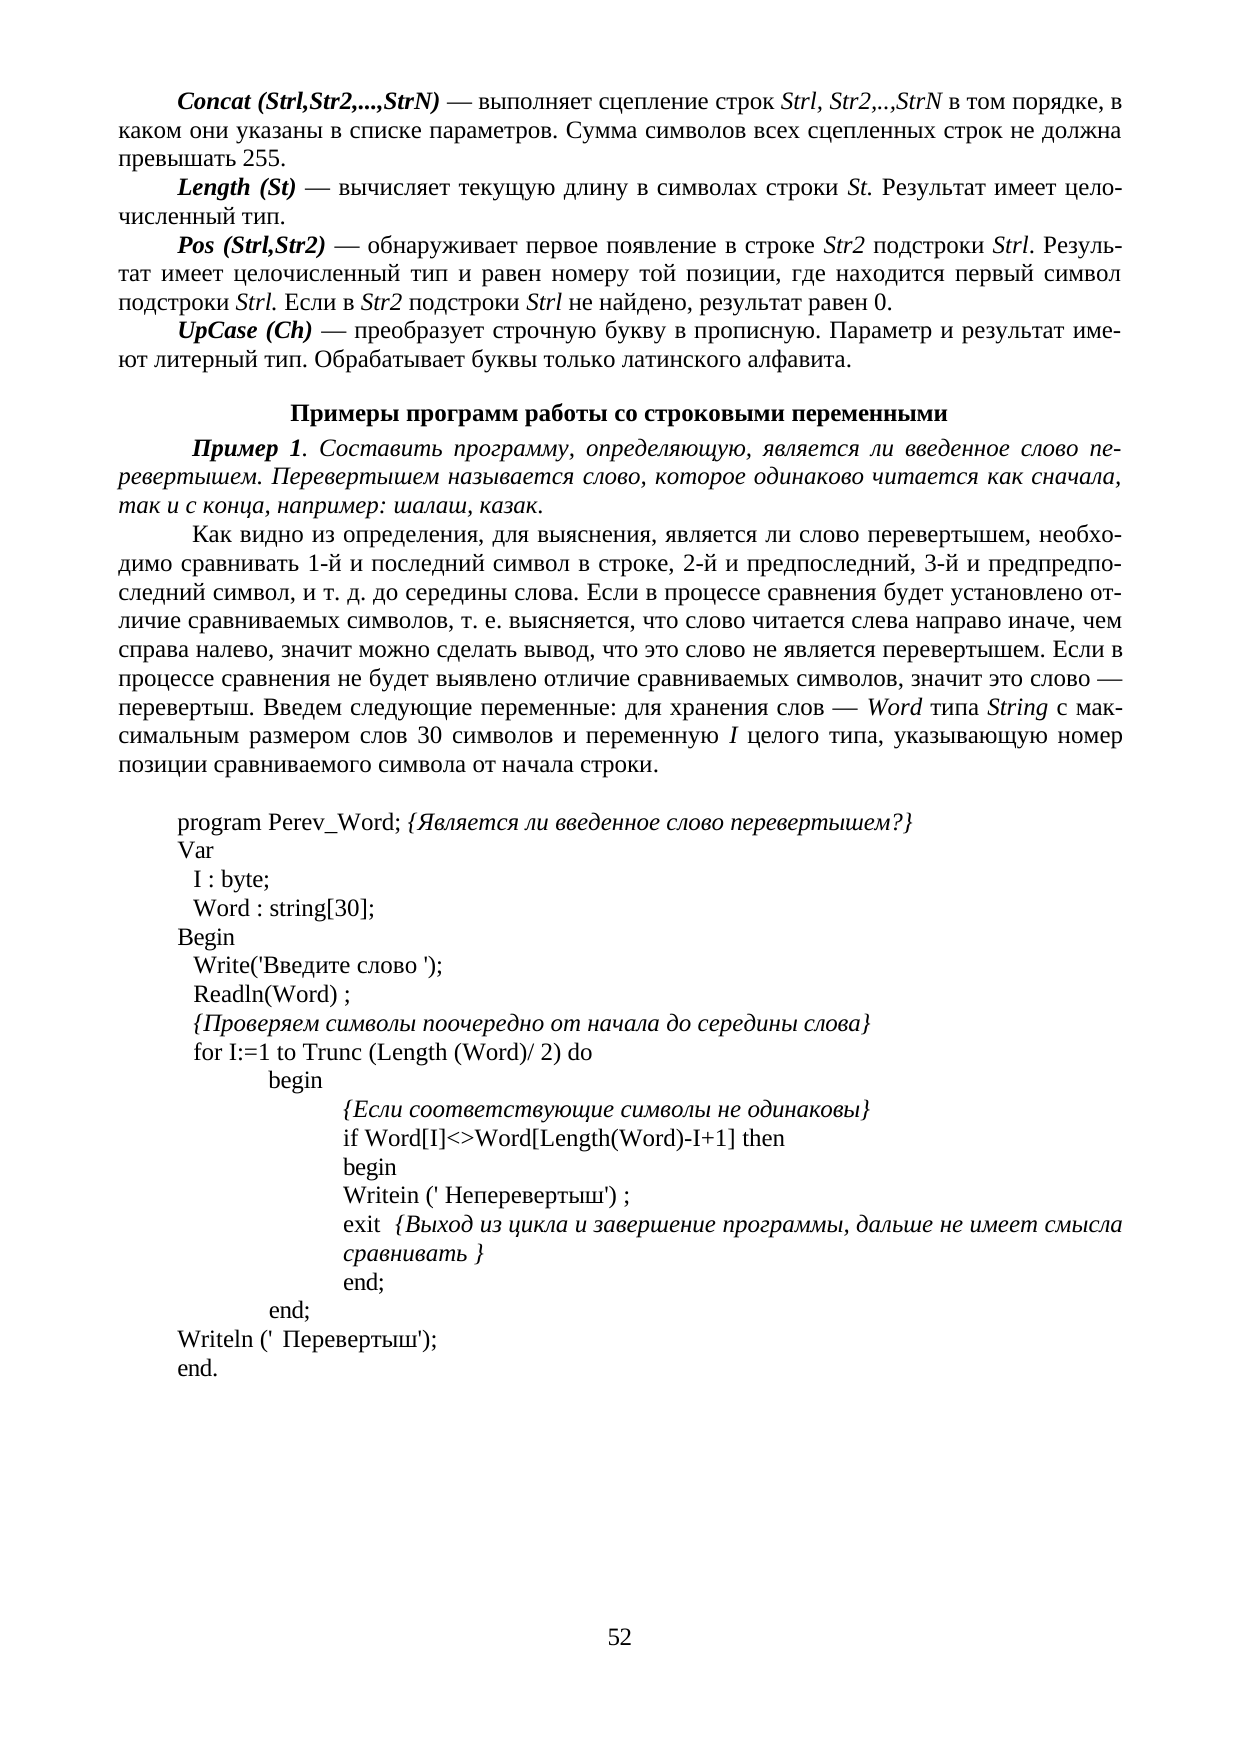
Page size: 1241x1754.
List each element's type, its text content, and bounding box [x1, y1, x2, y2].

text end; [343, 1267, 1152, 1295]
text Var [177, 835, 1152, 864]
text Как видно из определения, для выяснения, является ли слово перевертышем, необхо- димо сравнивать 1-й и последний символ в строке, 2-й и предпоследний, 3-й и предпредпо- следний символ, и т. д. до середины слова. Если в процессе сравнения будет установлено от- личие сравниваемых символов, т. е. выясняется, что слово читается слева направо иначе, чем справа налево, значит можно сделать вывод, что это слово не является перевертышем. Если в процессе сравнения не будет выявлено отличие сравниваемых символов, значит это слово — перевертыш. Введем следующие переменные: для хранения слов — Word типа String с мак- симальным размером слов 30 символов и переменную I целого типа, указывающую номер позиции сравниваемого символа от начала строки. [118, 519, 1123, 778]
text UpCase (Ch) — преобразует строчную букву в прописную. Параметр и результат име- ют литерный тип. Обрабатывает буквы только латинского алфавита. [118, 316, 1122, 373]
text Write('Введите слово '); Readln(Word) ; [193, 950, 485, 1008]
text Пример 1. Составить программу, определяющую, является ли введенное слово пе- ревертышем. Перевертышем называется слово, которое одинаково читается как сначала, так и с конца, например: шалаш, казак. [118, 433, 1122, 519]
text Word : string[30]; Begin [177, 893, 378, 950]
text Pos (Strl,Str2) — обнаруживает первое появление в строке Str2 подстроки Strl. Резуль- тат имеет целочисленный тип и равен номеру той позиции, где находится первый символ подстроки Strl. Если в Str2 подстроки Strl не найдено, результат равен 0. [118, 230, 1122, 316]
text for I:=1 to Trunc (Length (Word)/ 2) do begin [193, 1037, 638, 1094]
text if Word[I]<>Word[Length(Word)-I+1] then begin [343, 1123, 833, 1180]
text program Perev_Word; {Является ли введенное слово перевертышем?} [177, 807, 1152, 835]
text I : byte; [193, 864, 1152, 893]
text {Если соответствующие символы не одинаковы} [343, 1094, 1152, 1123]
text exit {Выход из цикла и завершение программы, дальше не имеет смысла сравнивать } [343, 1209, 1152, 1267]
text Writeln (' Перевертыш'); end. [177, 1324, 458, 1382]
text Writein (' Неперевертыш') ; [343, 1180, 1152, 1209]
text Length (St) — вычисляет текущую длину в символах строки St. Результат имеет цело- численный тип. [118, 172, 1123, 230]
text {Проверяем символы поочередно от начала до середины слова} [193, 1008, 1152, 1037]
text Concat (Strl,Str2,...,StrN) — выполняет сцепление строк Strl, Str2,..,StrN в том порядке, в каком они указаны в списке параметров. Сумма символов всех сцепленных строк не должна превышать 255. [118, 86, 1122, 172]
text end; [103, 1295, 311, 1324]
subtitle Примеры программ работы со строковыми переменными [290, 398, 1152, 427]
